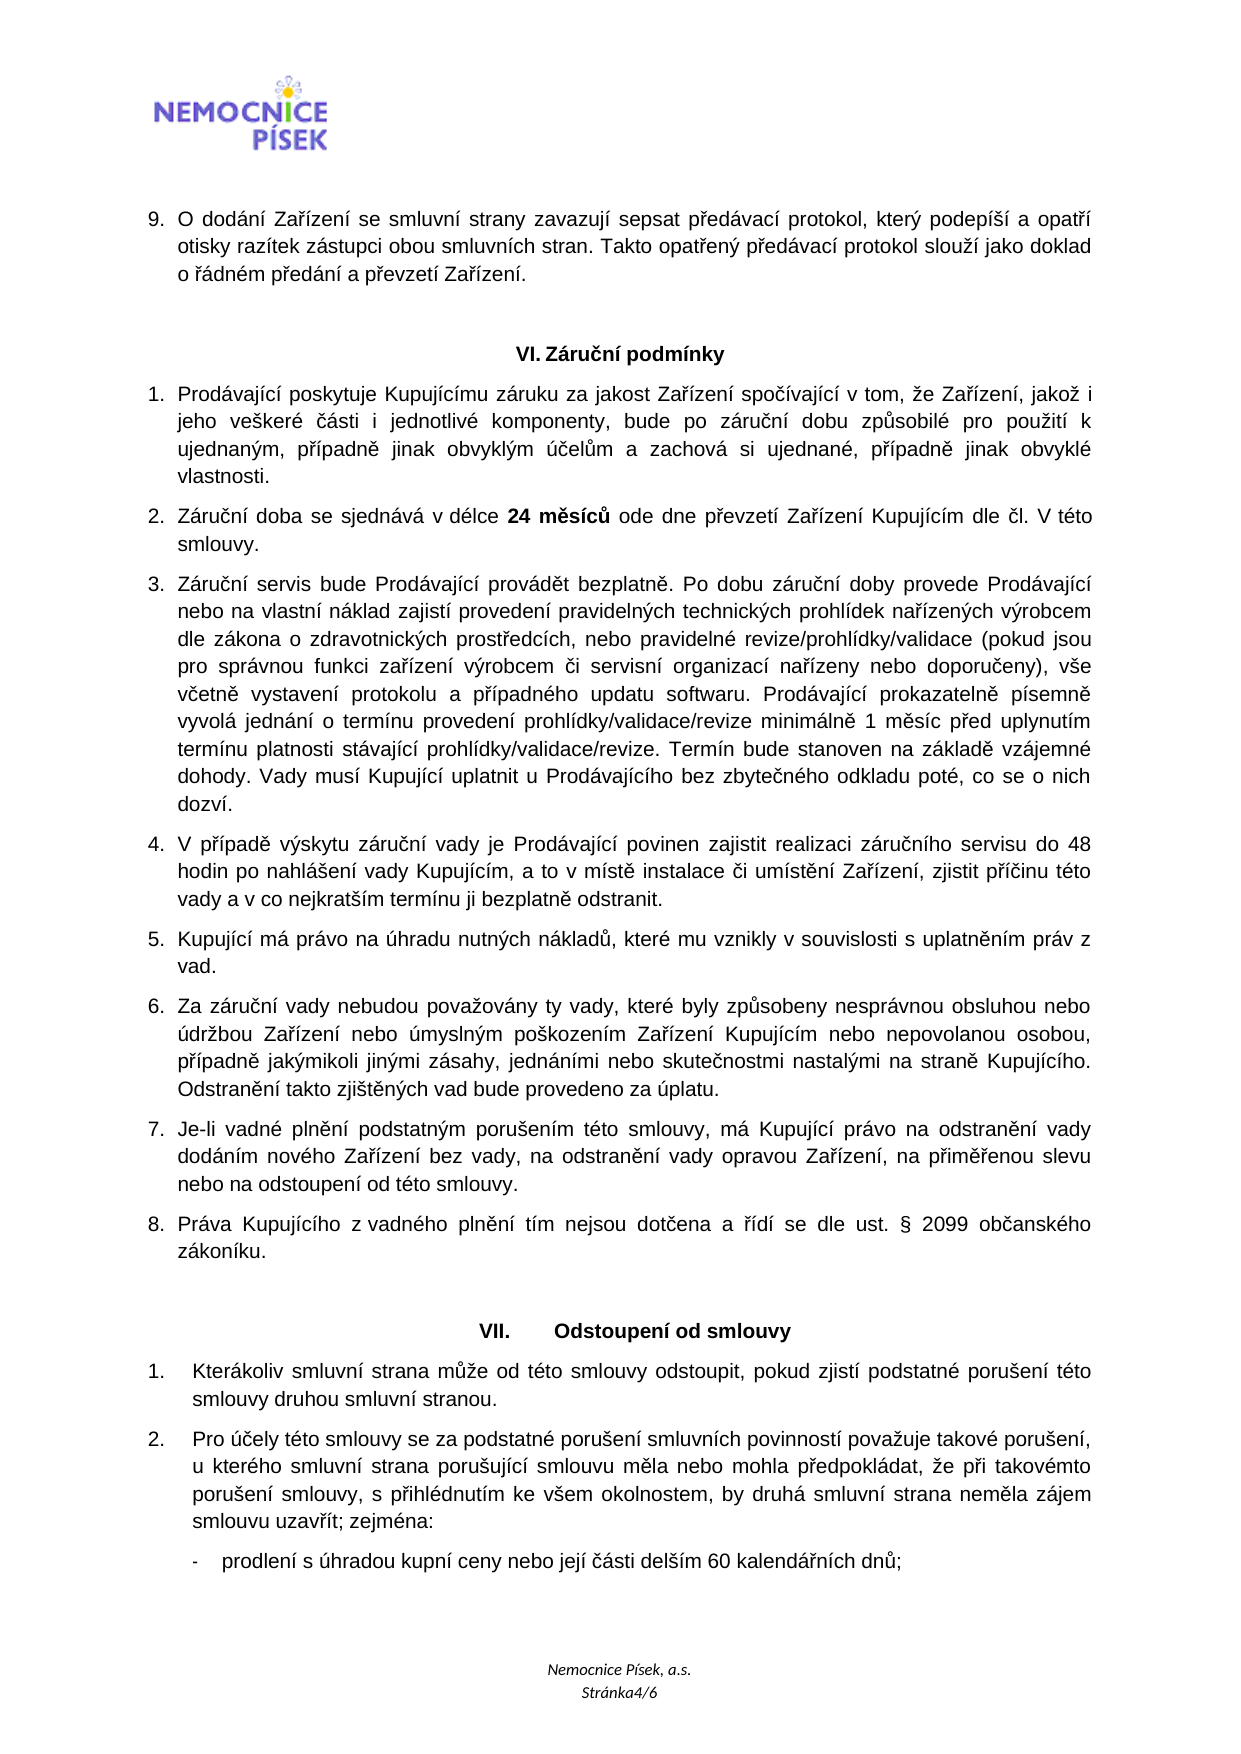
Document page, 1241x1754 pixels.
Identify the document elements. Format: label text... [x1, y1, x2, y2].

list Pro účely této smlouvy se za podstatné porušení smluvních povinností považuje takové porušení, u kterého smluvní strana porušující smlouvu měla nebo mohla předpokládat, že při takovémto porušení smlouvy, s přihlédnutím ke všem okolnostem, by druhá smluvní strana neměla zájem smlouvu uzavřít; zejména: [148, 1427, 1092, 1533]
list Záruční doba se sjednává v délce 24 měsíců ode dne převzetí Zařízení Kupujícím dle čl. V této smlouvy. [148, 504, 1092, 556]
list Prodávající poskytuje Kupujícímu záruku za jakost Zařízení spočívající v tom, že Zařízení, jakož i jeho veškeré části i jednotlivé komponenty, bude po záruční dobu způsobilé pro použití k ujednaným, případně jinak obvyklým účelům a zachová si ujednané, případně jinak obvyklé vlastnosti. [148, 382, 1092, 488]
list Práva Kupujícího z vadného plnění tím nejsou dotčena a řídí se dle ust. § 2099 občanského zákoníku. [148, 1212, 1092, 1263]
list V případě výskytu záruční vady je Prodávající povinen zajistit realizaci záručního servisu do 48 hodin po nahlášení vady Kupujícím, a to v místě instalace či umístění Zařízení, zjistit příčinu této vady a v co nejkratším termínu ji bezplatně odstranit. [148, 832, 1092, 911]
list O dodání Zařízení se smluvní strany zavazují sepsat předávací protokol, který podepíší a opatří otisky razítek zástupci obou smluvních stran. Takto opatřený předávací protokol slouží jako doklad o řádném předání a převzetí Zařízení. [148, 207, 1092, 286]
list Kupující má právo na úhradu nutných nákladů, které mu vznikly v souvislosti s uplatněním práv z vad. [148, 927, 1092, 978]
list Je-li vadné plnění podstatným porušením této smlouvy, má Kupující právo na odstranění vady dodáním nového Zařízení bez vady, na odstranění vady opravou Zařízení, na přiměřenou slevu nebo na odstoupení od této smlouvy. [148, 1117, 1092, 1196]
list Kterákoliv smluvní strana může od této smlouvy odstoupit, pokud zjistí podstatné porušení této smlouvy druhou smluvní stranou. [148, 1359, 1092, 1411]
list prodlení s úhradou kupní ceny nebo její části delším 60 kalendářních dnů; [192, 1549, 1092, 1573]
list Za záruční vady nebudou považovány ty vady, které byly způsobeny nesprávnou obsluhou nebo údržbou Zařízení nebo úmyslným poškozením Zařízení Kupujícím nebo nepovolanou osobou, případně jakýmikoli jinými zásahy, jednáními nebo skutečnostmi nastalými na straně Kupujícího. Odstranění takto zjištěných vad bude provedeno za úplatu. [148, 994, 1092, 1101]
picture [147, 73, 363, 155]
list Odstoupení od smlouvy [177, 1319, 1092, 1343]
list Záruční servis bude Prodávající provádět bezplatně. Po dobu záruční doby provede Prodávající nebo na vlastní náklad zajistí provedení pravidelných technických prohlídek nařízených výrobcem dle zákona o zdravotnických prostředcích, nebo pravidelné revize/prohlídky/validace (pokud jsou pro správnou funkci zařízení výrobcem či servisní organizací nařízeny nebo doporučeny), vše včetně vystavení protokolu a případného updatu softwaru. Prodávající prokazatelně písemně vyvolá jednání o termínu provedení prohlídky/validace/revize minimálně 1 měsíc před uplynutím termínu platnosti stávající prohlídky/validace/revize. Termín bude stanoven na základě vzájemné dohody. Vady musí Kupující uplatnit u Prodávajícího bez zbytečného odkladu poté, co se o nich dozví. [148, 572, 1092, 816]
list Záruční podmínky [148, 342, 1092, 366]
